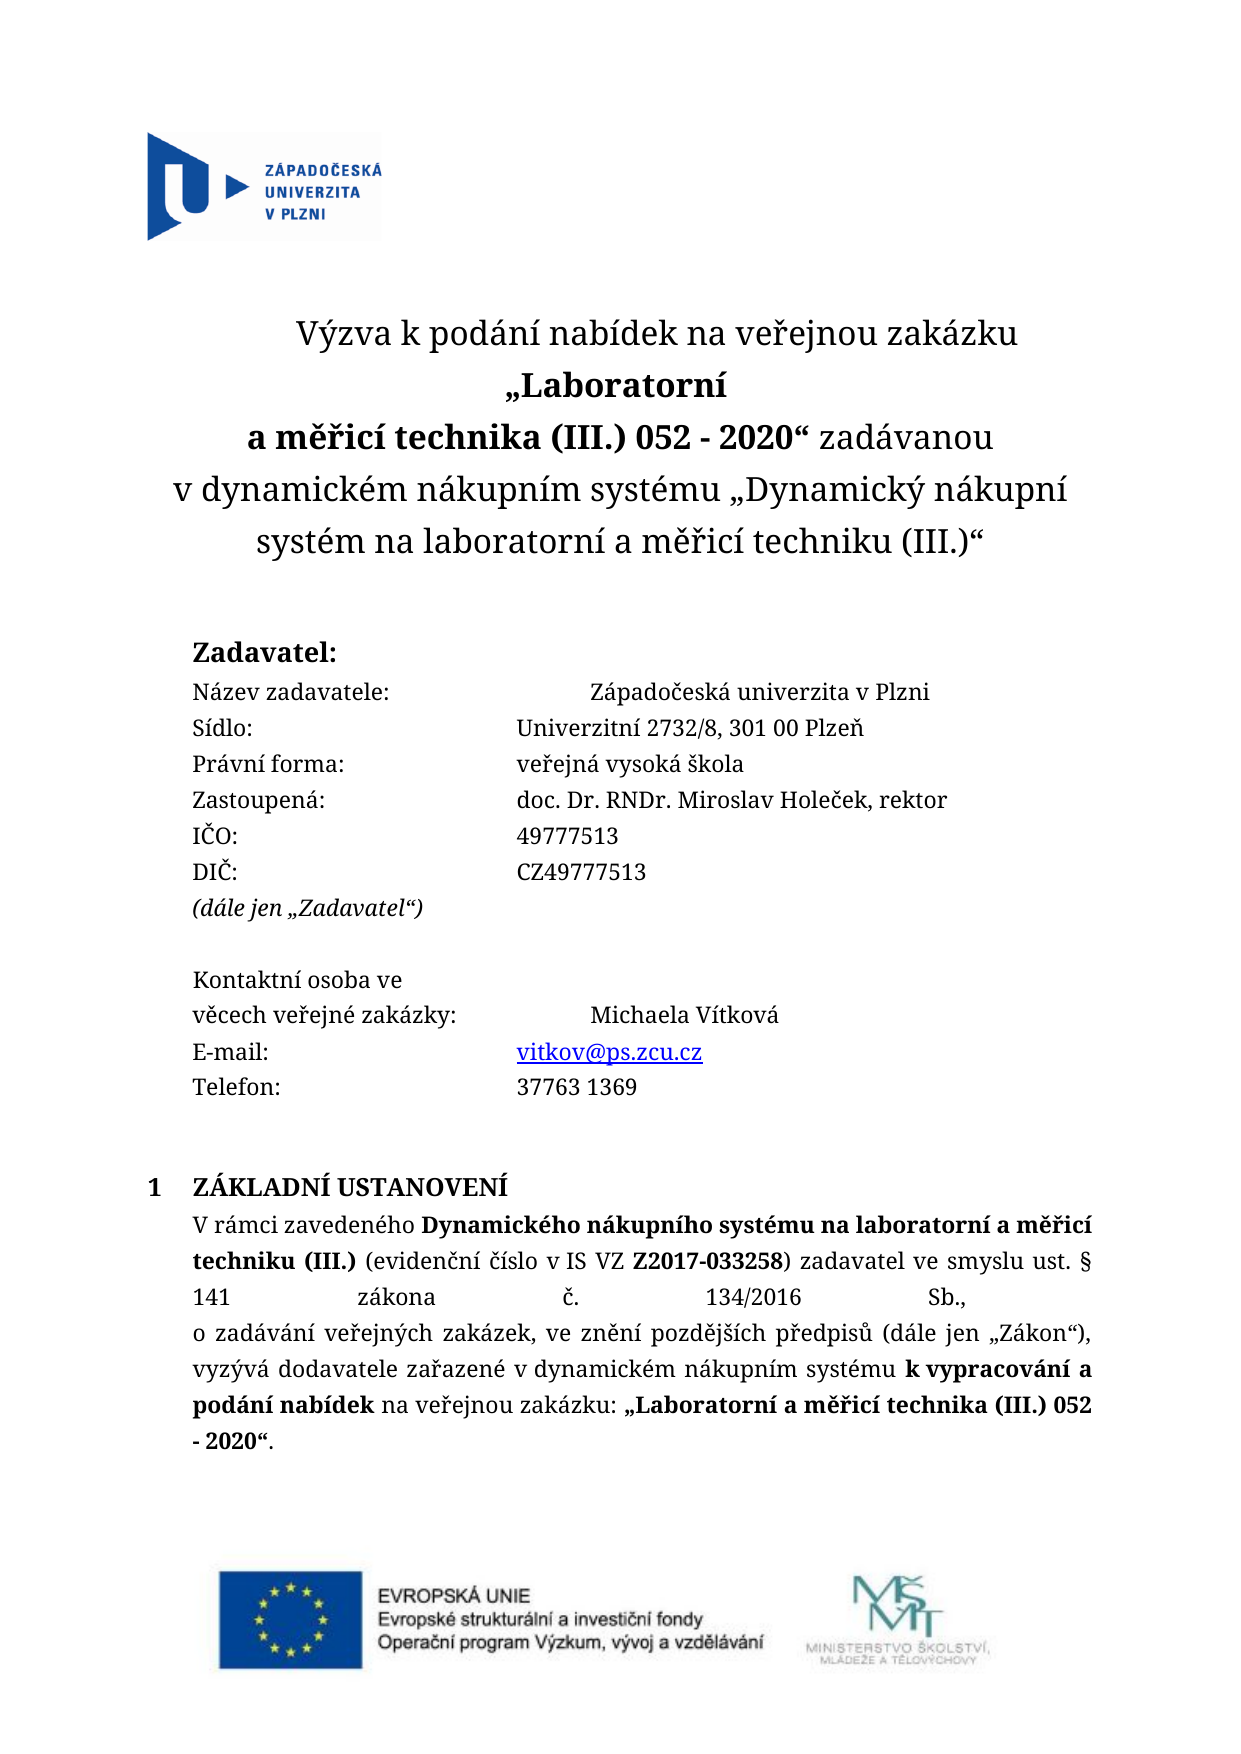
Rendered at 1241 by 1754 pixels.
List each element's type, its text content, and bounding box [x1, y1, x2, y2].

subtitle ZÁKLADNÍ USTANOVENÍ [148, 1170, 1093, 1204]
text Název zadavatele: Západočeská univerzita v Plzni [148, 676, 1093, 707]
text Zastoupená: doc. Dr. RNDr. Miroslav Holeček, rektor [192, 784, 1093, 815]
text IČO: 49777513 [148, 820, 1093, 851]
text V rámci zavedeného Dynamického nákupního systému na laboratorní a měřicí techniku (III.) (evidenční číslo v IS VZ Z2017-033258) zadavatel ve smyslu ust. § 141 zákona č. 134/2016 Sb., o zadávání veřejných zakázek, ve znění pozdějších předpisů (dále jen „Zákon“), vyzývá dodavatele zařazené v dynamickém nákupním systému k vypracování a podání nabídek na veřejnou zakázku: „Laboratorní a měřicí technika (III.) 052 - 2020“. [192, 1209, 1093, 1456]
picture [147, 1523, 1068, 1705]
text E-mail: vitkov@ps.zcu.cz [148, 1035, 1093, 1067]
text Telefon: 37763 1369 [148, 1071, 1093, 1103]
text Kontaktní osoba ve věcech veřejné zakázky: Michaela Vítková [192, 963, 1093, 1031]
text (dále jen „Zadavatel“) [148, 892, 1093, 923]
text Sídlo: Univerzitní 2732/8, 301 00 Plzeň [148, 712, 1093, 743]
text Zadavatel: [192, 634, 1093, 671]
text Výzva k podání nabídek na veřejnou zakázku „Laboratorní a měřicí technika (III.) 052 - 2020“ zadávanou v dynamickém nákupním systému „Dynamický nákupní systém na laboratorní a měřicí techniku (III.)“ [148, 309, 1093, 564]
text DIČ: CZ49777513 [148, 856, 1093, 887]
picture [147, 132, 382, 241]
text Právní forma: veřejná vysoká škola [148, 748, 1093, 779]
